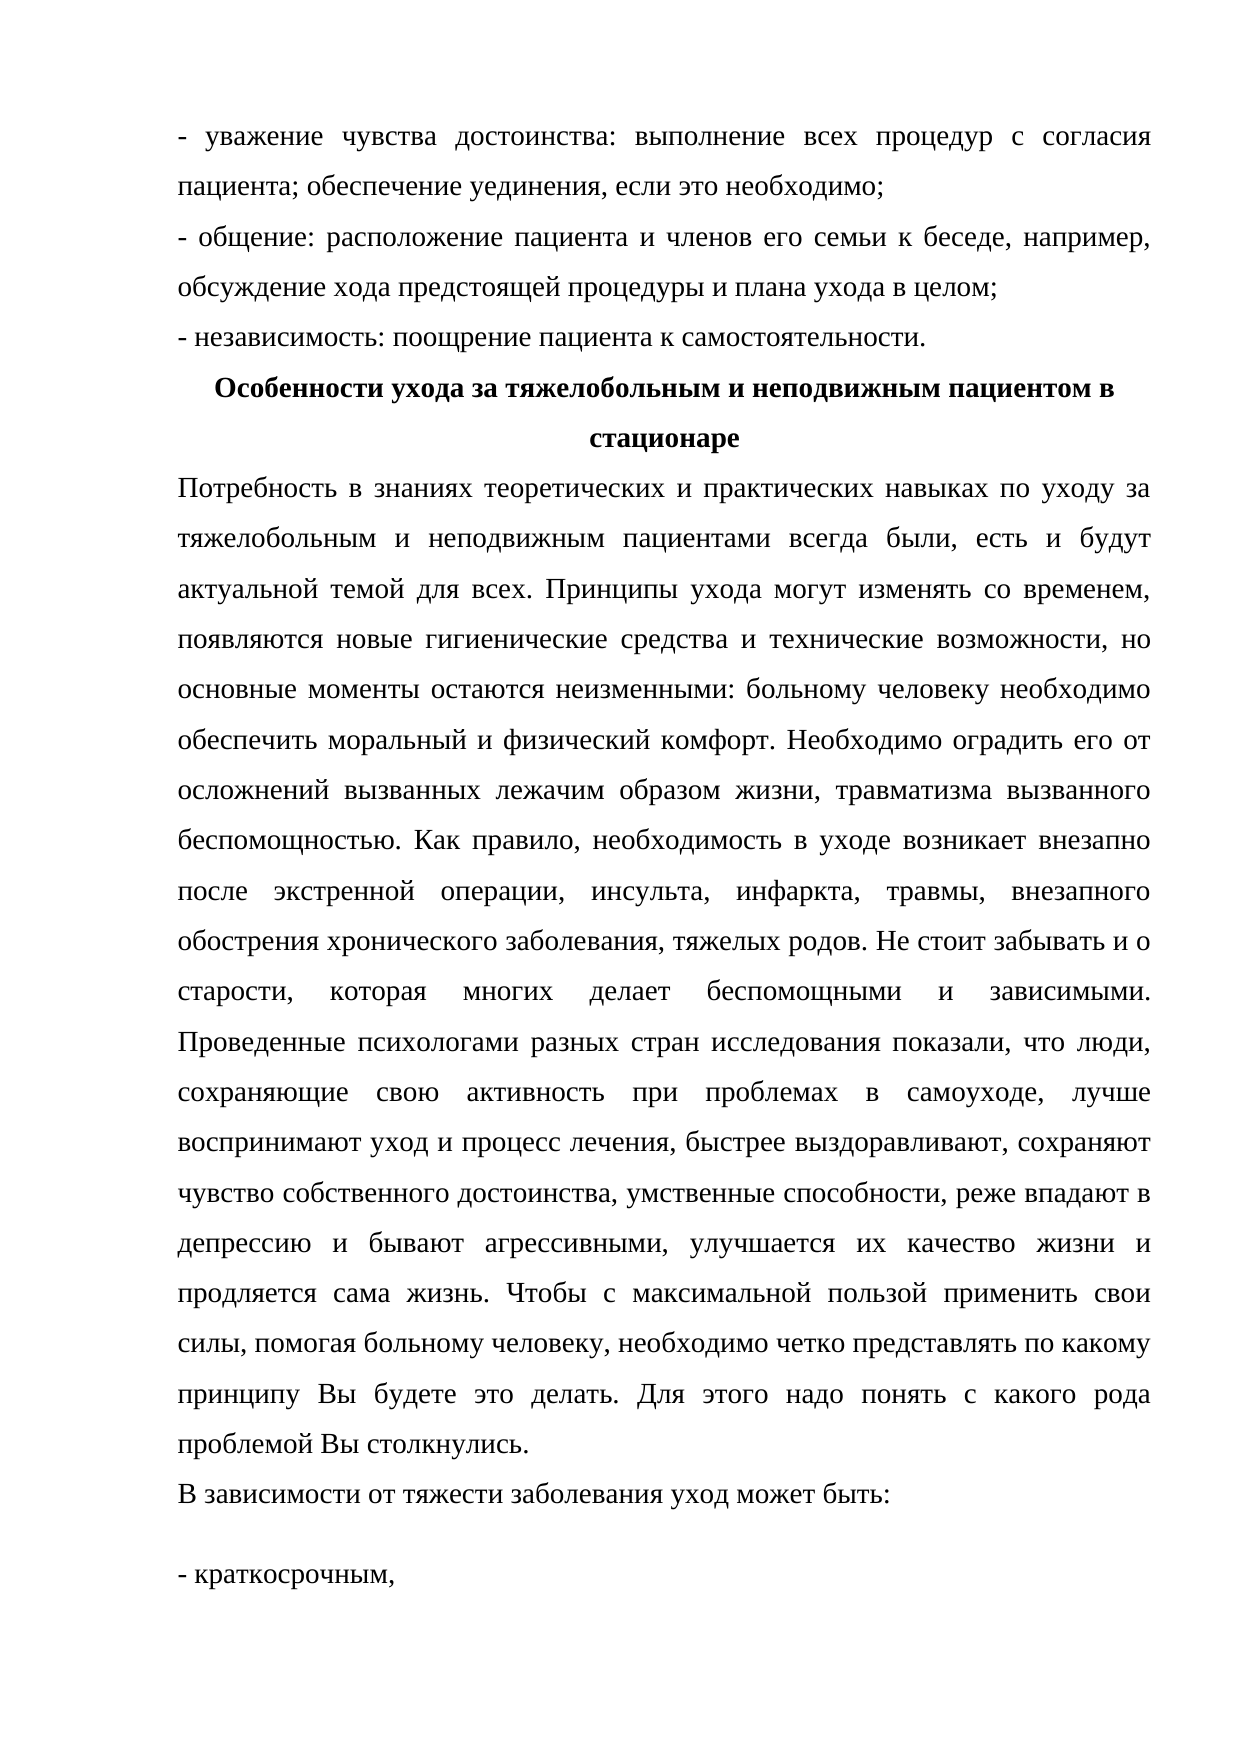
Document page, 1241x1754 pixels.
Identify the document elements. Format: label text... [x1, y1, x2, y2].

text Особенности ухода за тяжелобольным и неподвижным пациентом в стационаре [177, 370, 1152, 453]
text - краткосрочным, [177, 1556, 1152, 1589]
text - уважение чувства достоинства: выполнение всех процедур с согласия пациента; обеспечение уединения, если это необходимо; [177, 118, 1152, 202]
text В зависимости от тяжести заболевания уход может быть: [177, 1477, 1152, 1510]
text Потребность в знаниях теоретических и практических навыках по уходу за тяжелобольным и неподвижным пациентами всегда были, есть и будут актуальной темой для всех. Принципы ухода могут изменять со временем, появляются новые гигиенические средства и технические возможности, но основные моменты остаются неизменными: больному человеку необходимо обеспечить моральный и физический комфорт. Необходимо оградить его от осложнений вызванных лежачим образом жизни, травматизма вызванного беспомощностью. Как правило, необходимость в уходе возникает внезапно после экстренной операции, инсульта, инфаркта, травмы, внезапного обострения хронического заболевания, тяжелых родов. Не стоит забывать и о старости, которая многих делает беспомощными и зависимыми. Проведенные психологами разных стран исследования показали, что люди, сохраняющие свою активность при проблемах в самоуходе, лучше воспринимают уход и процесс лечения, быстрее выздоравливают, сохраняют чувство собственного достоинства, умственные способности, реже впадают в депрессию и бывают агрессивными, улучшается их качество жизни и продляется сама жизнь. Чтобы с максимальной пользой применить свои силы, помогая больному человеку, необходимо четко представлять по какому принципу Вы будете это делать. Для этого надо понять с какого рода проблемой Вы столкнулись. [177, 470, 1152, 1460]
text - общение: расположение пациента и членов его семьи к беседе, например, обсуждение хода предстоящей процедуры и плана ухода в целом; [177, 219, 1152, 303]
text - независимость: поощрение пациента к самостоятельности. [177, 319, 1152, 353]
